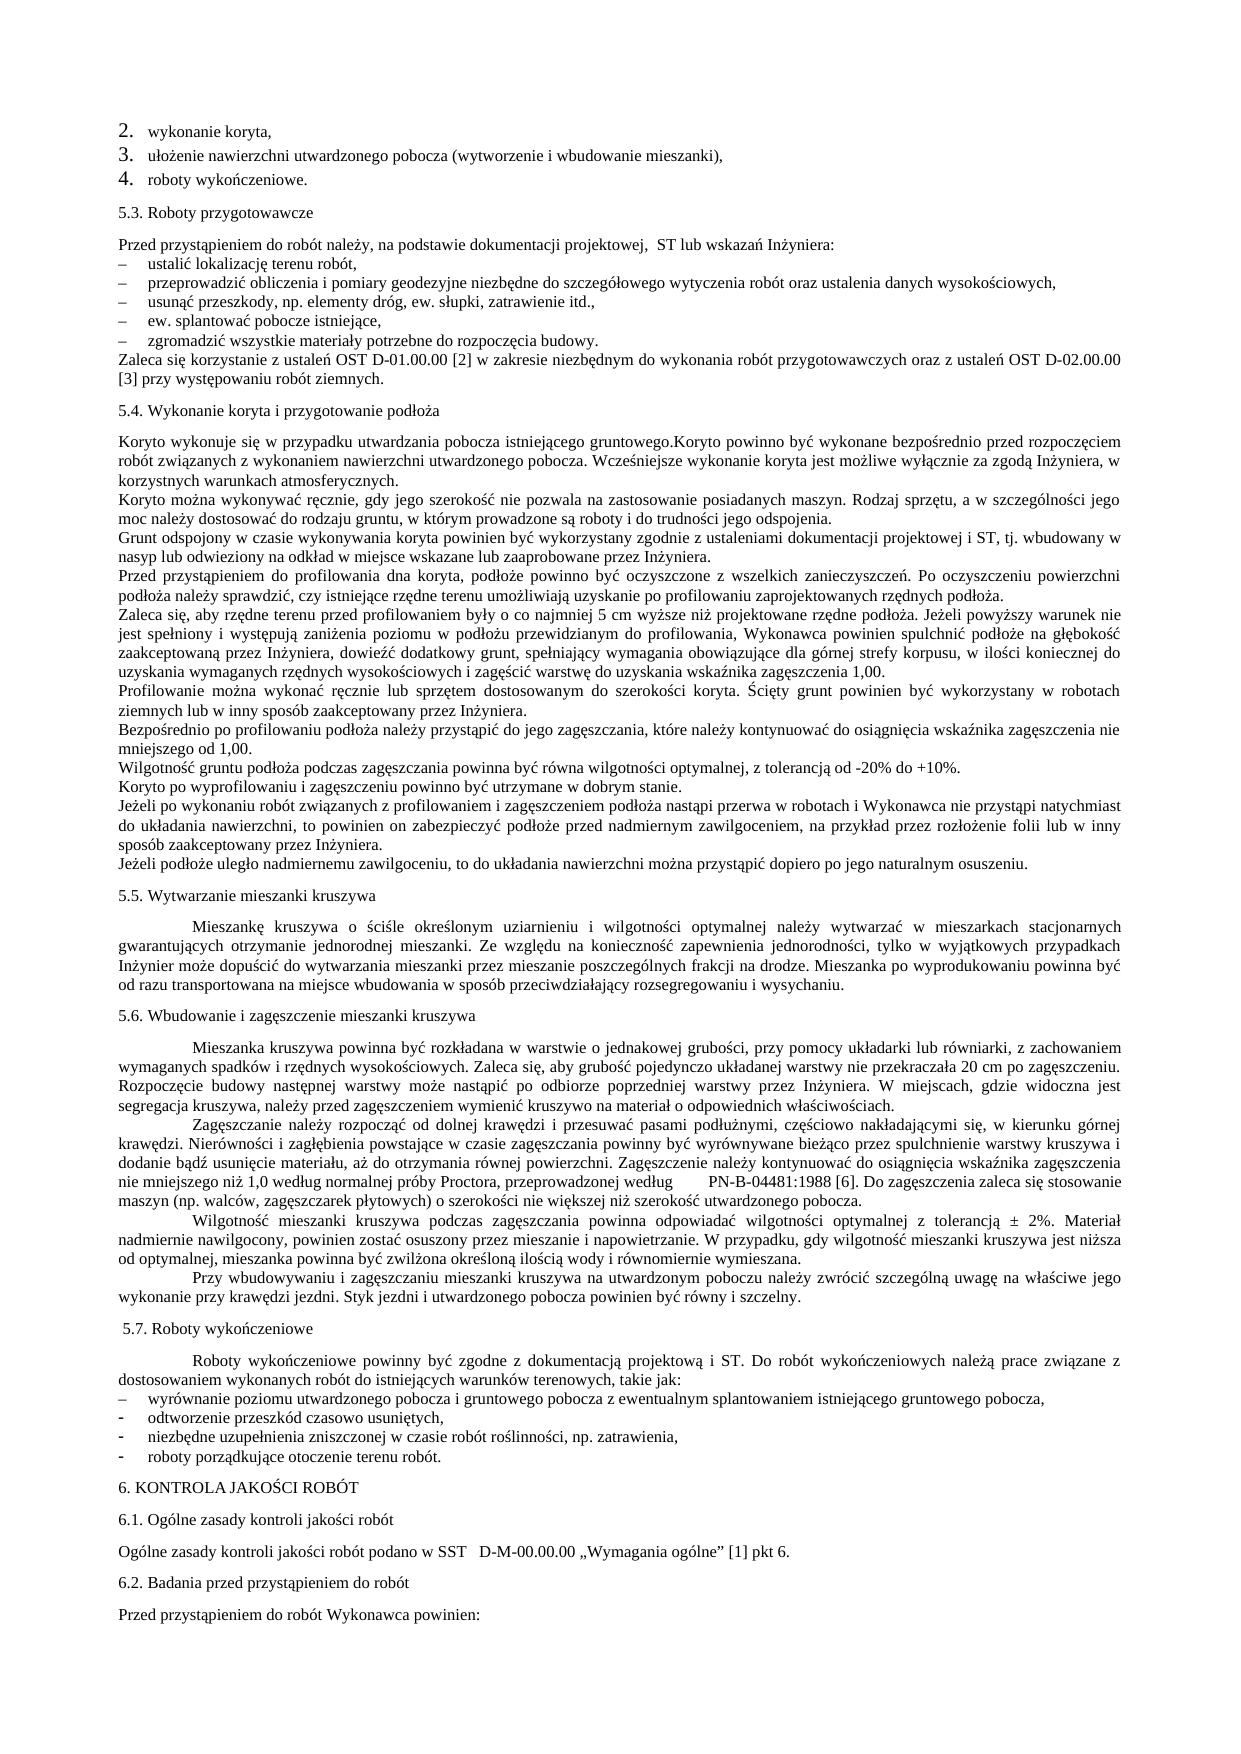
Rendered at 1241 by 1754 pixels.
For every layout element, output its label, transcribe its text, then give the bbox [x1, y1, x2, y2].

list ew. splantować pobocze istniejące, [118, 311, 1122, 330]
text Przed przystąpieniem do profilowania dna koryta, podłoże powinno być oczyszczone z wszelkich zanieczyszczeń. Po oczyszczeniu powierzchni podłoża należy sprawdzić, czy istniejące rzędne terenu umożliwiają uzyskanie po profilowaniu zaprojektowanych rzędnych podłoża. [118, 566, 1122, 604]
list Przed przystąpieniem do robót Wykonawca powinien: [118, 1605, 1122, 1624]
text Koryto można wykonywać ręcznie, gdy jego szerokość nie pozwala na zastosowanie posiadanych maszyn. Rodzaj sprzętu, a w szczególności jego moc należy dostosować do rodzaju gruntu, w którym prowadzone są roboty i do trudności jego odspojenia. [118, 489, 1122, 528]
list ułożenie nawierzchni utwardzonego pobocza (wytworzenie i wbudowanie mieszanki), [118, 142, 1122, 166]
text 5.5. Wytwarzanie mieszanki kruszywa [118, 885, 1122, 904]
text Zaleca się korzystanie z ustaleń OST D-01.00.00 [2] w zakresie niezbędnym do wykonania robót przygotowawczych oraz z ustaleń OST D-02.00.00 [3] przy występowaniu robót ziemnych. [118, 349, 1122, 388]
text 5.3. Roboty przygotowawcze [118, 203, 1122, 222]
text Profilowanie można wykonać ręcznie lub sprzętem dostosowanym do szerokości koryta. Ścięty grunt powinien być wykorzystany w robotach ziemnych lub w inny sposób zaakceptowany przez Inżyniera. [118, 681, 1122, 719]
list zgromadzić wszystkie materiały potrzebne do rozpoczęcia budowy. [118, 330, 1122, 349]
text Przy wbudowywaniu i zagęszczaniu mieszanki kruszywa na utwardzonym poboczu należy zwrócić szczególną uwagę na właściwe jego wykonanie przy krawędzi jezdni. Styk jezdni i utwardzonego pobocza powinien być równy i szczelny. [118, 1268, 1122, 1306]
list odtworzenie przeszkód czasowo usuniętych, [118, 1408, 1122, 1427]
list niezbędne uzupełnienia zniszczonej w czasie robót roślinności, np. zatrawienia, [118, 1427, 1122, 1446]
list roboty wykończeniowe. [118, 166, 1122, 190]
text 6. kontrola jakości robót [118, 1478, 1122, 1497]
list ustalić lokalizację terenu robót, [118, 254, 1122, 273]
text Roboty wykończeniowe powinny być zgodne z dokumentacją projektową i ST. Do robót wykończeniowych należą prace związane z dostosowaniem wykonanych robót do istniejących warunków terenowych, takie jak: [118, 1350, 1122, 1389]
list przeprowadzić obliczenia i pomiary geodezyjne niezbędne do szczegółowego wytyczenia robót oraz ustalenia danych wysokościowych, [118, 273, 1122, 292]
list wykonanie koryta, [118, 118, 1122, 142]
text Koryto po wyprofilowaniu i zagęszczeniu powinno być utrzymane w dobrym stanie. [118, 777, 1122, 796]
text 5.7. Roboty wykończeniowe [118, 1319, 1122, 1338]
list 6.2. Badania przed przystąpieniem do robót [118, 1573, 1122, 1592]
text Zaleca się, aby rzędne terenu przed profilowaniem były o co najmniej wyższe niż projektowane rzędne podłoża. Jeżeli powyższy warunek nie jest spełniony i występują zaniżenia poziomu w podłożu przewidzianym do profilowania, Wykonawca powinien spulchnić podłoże na głębokość zaakceptowaną przez Inżyniera, dowieźć dodatkowy grunt, spełniający wymagania obowiązujące dla górnej strefy korpusu, w ilości koniecznej do uzyskania wymaganych rzędnych wysokościowych i zagęścić warstwę do uzyskania wskaźnika zagęszczenia 1,00. [118, 604, 1122, 681]
list usunąć przeszkody, np. elementy dróg, ew. słupki, zatrawienie itd., [118, 292, 1122, 311]
list 6.1. Ogólne zasady kontroli jakości robót [118, 1510, 1122, 1529]
list roboty porządkujące otoczenie terenu robót. [118, 1446, 1122, 1466]
text Jeżeli podłoże uległo nadmiernemu zawilgoceniu, to do układania nawierzchni można przystąpić dopiero po jego naturalnym osuszeniu. [118, 854, 1122, 873]
text 5.6. Wbudowanie i zagęszczenie mieszanki kruszywa [118, 1006, 1122, 1025]
text Wilgotność mieszanki kruszywa podczas zagęszczania powinna odpowiadać wilgotności optymalnej z tolerancją ± 2%. Materiał nadmiernie nawilgocony, powinien zostać osuszony przez mieszanie i napowietrzanie. W przypadku, gdy wilgotność mieszanki kruszywa jest niższa od optymalnej, mieszanka powinna być zwilżona określoną ilością wody i równomiernie wymieszana. [118, 1210, 1122, 1268]
text Mieszanka kruszywa powinna być rozkładana w warstwie o jednakowej grubości, przy pomocy układarki lub równiarki, z zachowaniem wymaganych spadków i rzędnych wysokościowych. Zaleca się, aby grubość pojedynczo układanej warstwy nie przekraczała po zagęszczeniu. Rozpoczęcie budowy następnej warstwy może nastąpić po odbiorze poprzedniej warstwy przez Inżyniera. W miejscach, gdzie widoczna jest segregacja kruszywa, należy przed zagęszczeniem wymienić kruszywo na materiał o odpowiednich właściwościach. [118, 1038, 1122, 1114]
text Wilgotność gruntu podłoża podczas zagęszczania powinna być równa wilgotności optymalnej, z tolerancją od -20% do +10%. [118, 758, 1122, 777]
list wyrównanie poziomu utwardzonego pobocza i gruntowego pobocza z ewentualnym splantowaniem istniejącego gruntowego pobocza, [118, 1389, 1122, 1408]
text Jeżeli po wykonaniu robót związanych z profilowaniem i zagęszczeniem podłoża nastąpi przerwa w robotach i Wykonawca nie przystąpi natychmiast do układania nawierzchni, to powinien on zabezpieczyć podłoże przed nadmiernym zawilgoceniem, na przykład przez rozłożenie folii lub w inny sposób zaakceptowany przez Inżyniera. [118, 796, 1122, 854]
text 5.4. Wykonanie koryta i przygotowanie podłoża [118, 400, 1122, 419]
text Zagęszczanie należy rozpocząć od dolnej krawędzi i przesuwać pasami podłużnymi, częściowo nakładającymi się, w kierunku górnej krawędzi. Nierówności i zagłębienia powstające w czasie zagęszczania powinny być wyrównywane bieżąco przez spulchnienie warstwy kruszywa i dodanie bądź usunięcie materiału, aż do otrzymania równej powierzchni. Zagęszczenie należy kontynuować do osiągnięcia wskaźnika zagęszczenia nie mniejszego niż 1,0 według normalnej próby Proctora, przeprowadzonej według PN-B-04481:1988 [6]. Do zagęszczenia zaleca się stosowanie maszyn (np. walców, zagęszczarek płytowych) o szerokości nie większej niż szerokość utwardzonego pobocza. [118, 1114, 1122, 1210]
text Koryto wykonuje się w przypadku utwardzania pobocza istniejącego gruntowego.Koryto powinno być wykonane bezpośrednio przed rozpoczęciem robót związanych z wykonaniem nawierzchni utwardzonego pobocza. Wcześniejsze wykonanie koryta jest możliwe wyłącznie za zgodą Inżyniera, w korzystnych warunkach atmosferycznych. [118, 432, 1122, 489]
text Mieszankę kruszywa o ściśle określonym uziarnieniu i wilgotności optymalnej należy wytwarzać w mieszarkach stacjonarnych gwarantujących otrzymanie jednorodnej mieszanki. Ze względu na konieczność zapewnienia jednorodności, tylko w wyjątkowych przypadkach Inżynier może dopuścić do wytwarzania mieszanki przez mieszanie poszczególnych frakcji na drodze. Mieszanka po wyprodukowaniu powinna być od razu transportowana na miejsce wbudowania w sposób przeciwdziałający rozsegregowaniu i wysychaniu. [118, 917, 1122, 994]
text Przed przystąpieniem do robót należy, na podstawie dokumentacji projektowej, ST lub wskazań Inżyniera: [118, 234, 1122, 254]
list Ogólne zasady kontroli jakości robót podano w SST D-M-00.00.00 „Wymagania ogólne” [1] pkt 6. [118, 1541, 1122, 1561]
text Grunt odspojony w czasie wykonywania koryta powinien być wykorzystany zgodnie z ustaleniami dokumentacji projektowej i ST, tj. wbudowany w nasyp lub odwieziony na odkład w miejsce wskazane lub zaaprobowane przez Inżyniera. [118, 528, 1122, 566]
text Bezpośrednio po profilowaniu podłoża należy przystąpić do jego zagęszczania, które należy kontynuować do osiągnięcia wskaźnika zagęszczenia nie mniejszego od 1,00. [118, 719, 1122, 758]
